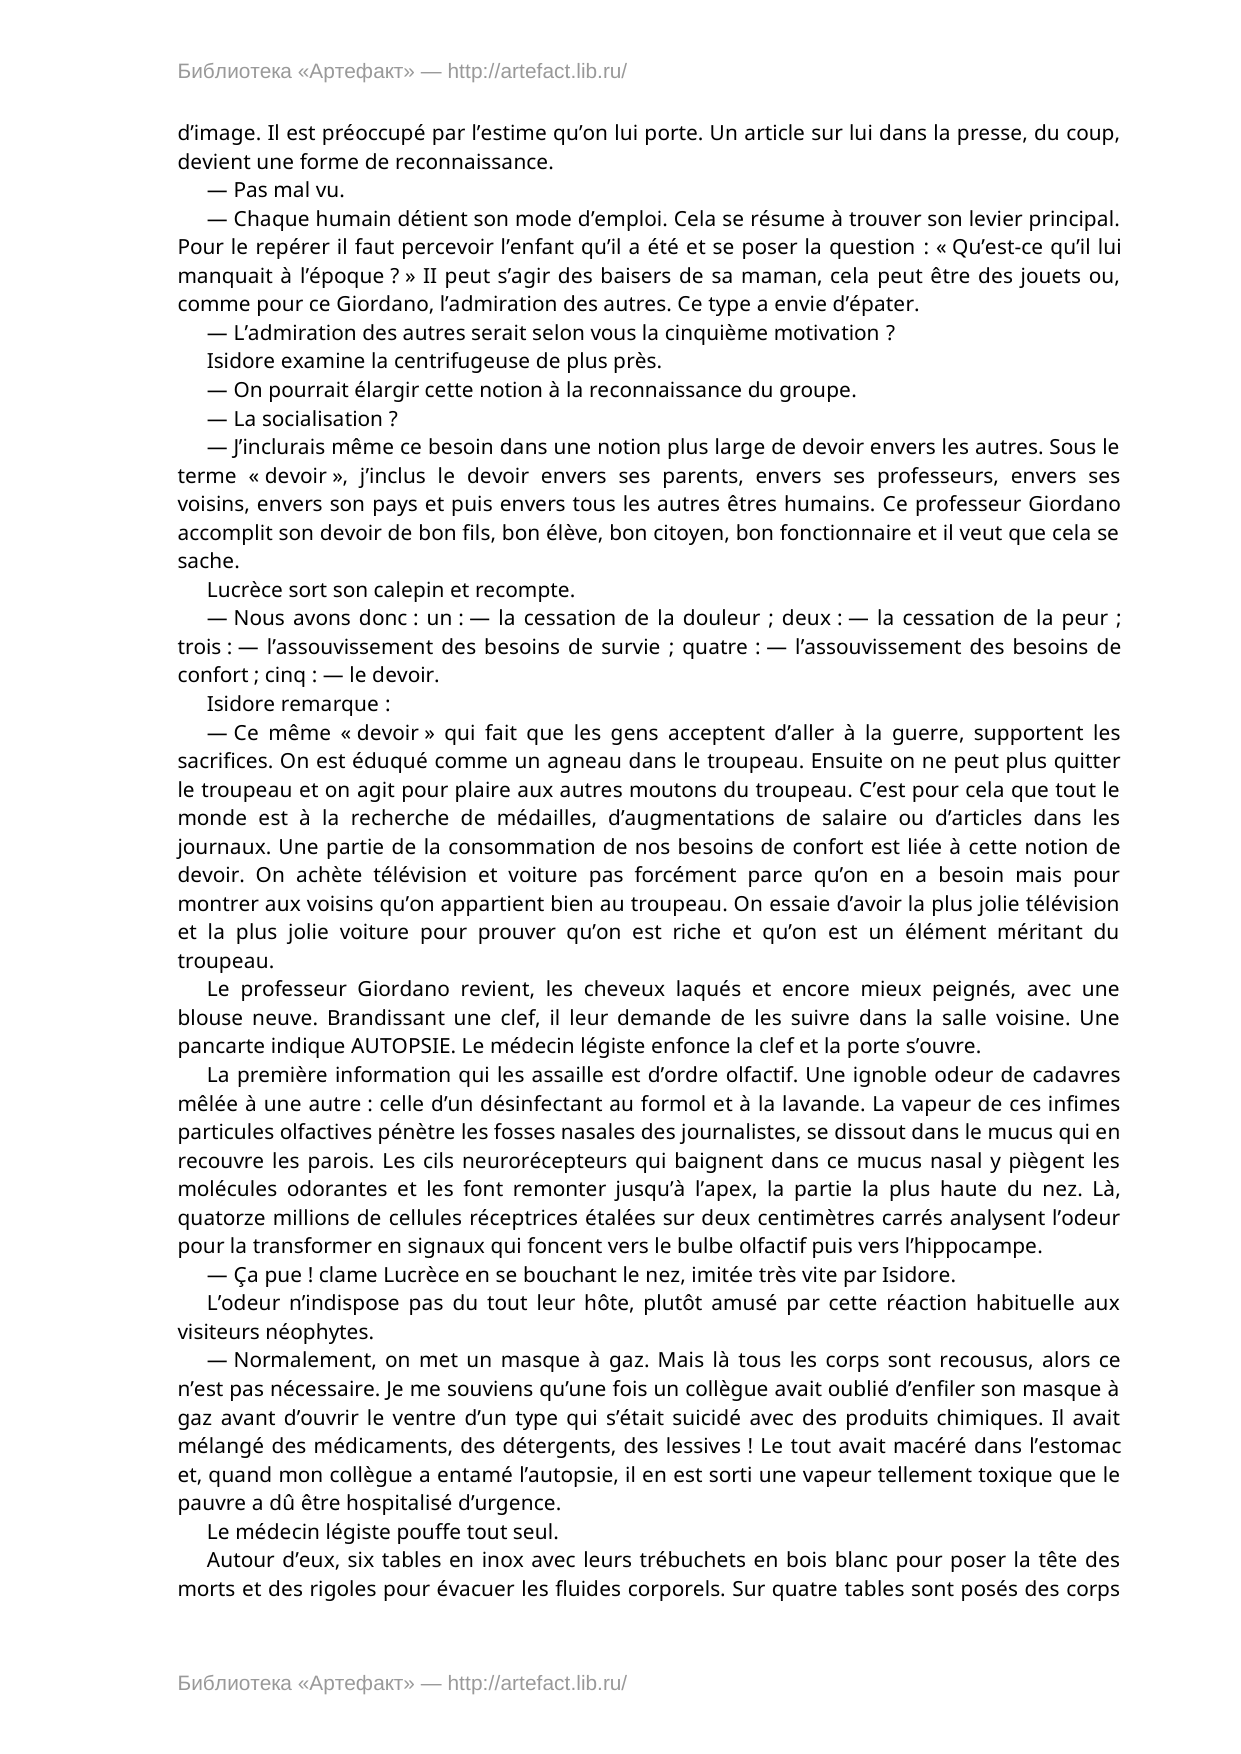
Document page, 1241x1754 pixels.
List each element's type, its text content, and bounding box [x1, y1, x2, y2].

text — Chaque humain détient son mode d’emploi. Cela se résume à trouver son levier principal. Pour le repérer il faut percevoir l’enfant qu’il a été et se poser la question : « Qu’est-ce qu’il lui manquait à l’époque ? » II peut s’agir des baisers de sa maman, cela peut être des jouets ou, comme pour ce Giordano, l’admiration des autres. Ce type a envie d’épater. [177, 204, 1122, 318]
text — Ce même « devoir » qui fait que les gens acceptent d’aller à la guerre, supportent les sacrifices. On est éduqué comme un agneau dans le troupeau. Ensuite on ne peut plus quitter le troupeau et on agit pour plaire aux autres moutons du troupeau. C’est pour cela que tout le monde est à la recherche de médailles, d’augmentations de salaire ou d’articles dans les journaux. Une partie de la consommation de nos besoins de confort est liée à cette notion de devoir. On achète télévision et voiture pas forcément parce qu’on en a besoin mais pour montrer aux voisins qu’on appartient bien au troupeau. On essaie d’avoir la plus jolie télévision et la plus jolie voiture pour prouver qu’on est riche et qu’on est un élément méritant du troupeau. [177, 717, 1122, 974]
text — Ça pue ! clame Lucrèce en se bouchant le nez, imitée très vite par Isidore. [177, 1260, 1122, 1288]
text — On pourrait élargir cette notion à la reconnaissance du groupe. [177, 375, 1122, 403]
text La première information qui les assaille est d’ordre olfactif. Une ignoble odeur de cadavres mêlée à une autre : celle d’un désinfectant au formol et à la lavande. La vapeur de ces infimes particules olfactives pénètre les fosses nasales des journalistes, se dissout dans le mucus qui en recouvre les parois. Les cils neurorécepteurs qui baignent dans ce mucus nasal y piègent les molécules odorantes et les font remonter jusqu’à l’apex, la partie la plus haute du nez. Là, quatorze millions de cellules réceptrices étalées sur deux centimètres carrés analysent l’odeur pour la transformer en signaux qui foncent vers le bulbe olfactif puis vers l’hippocampe. [177, 1060, 1122, 1260]
text — Nous avons donc : un : — la cessation de la douleur ; deux : — la cessation de la peur ; trois : — l’assouvissement des besoins de survie ; quatre : — l’assouvissement des besoins de confort ; cinq : — le devoir. [177, 603, 1122, 689]
text Lucrèce sort son calepin et recompte. [177, 575, 1122, 603]
text Le médecin légiste pouffe tout seul. [177, 1517, 1122, 1545]
text — Pas mal vu. [177, 175, 1122, 204]
text Isidore remarque : [177, 689, 1122, 717]
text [177, 118, 1122, 175]
text — Normalement, on met un masque à gaz. Mais là tous les corps sont recousus, alors ce n’est pas nécessaire. Je me souviens qu’une fois un collègue avait oublié d’enfiler son masque à gaz avant d’ouvrir le ventre d’un type qui s’était suicidé avec des produits chimiques. Il avait mélangé des médicaments, des détergents, des lessives ! Le tout avait macéré dans l’estomac et, quand mon collègue a entamé l’autopsie, il en est sorti une vapeur tellement toxique que le pauvre a dû être hospitalisé d’urgence. [177, 1345, 1122, 1517]
text L’odeur n’indispose pas du tout leur hôte, plutôt amusé par cette réaction habituelle aux visiteurs néophytes. [177, 1288, 1122, 1345]
text Le professeur Giordano revient, les cheveux laqués et encore mieux peignés, avec une blouse neuve. Brandissant une clef, il leur demande de les suivre dans la salle voisine. Une pancarte indique AUTOPSIE. Le médecin légiste enfonce la clef et la porte s’ouvre. [177, 974, 1122, 1060]
text — J’inclurais même ce besoin dans une notion plus large de devoir envers les autres. Sous le terme « devoir », j’inclus le devoir envers ses parents, envers ses professeurs, envers ses voisins, envers son pays et puis envers tous les autres êtres humains. Ce professeur Giordano accomplit son devoir de bon fils, bon élève, bon citoyen, bon fonctionnaire et il veut que cela se sache. [177, 432, 1122, 575]
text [177, 1545, 1122, 1602]
text — L’admiration des autres serait selon vous la cinquième motivation ? [177, 318, 1122, 346]
text Isidore examine la centrifugeuse de plus près. [177, 346, 1122, 375]
text — La socialisation ? [177, 403, 1122, 432]
